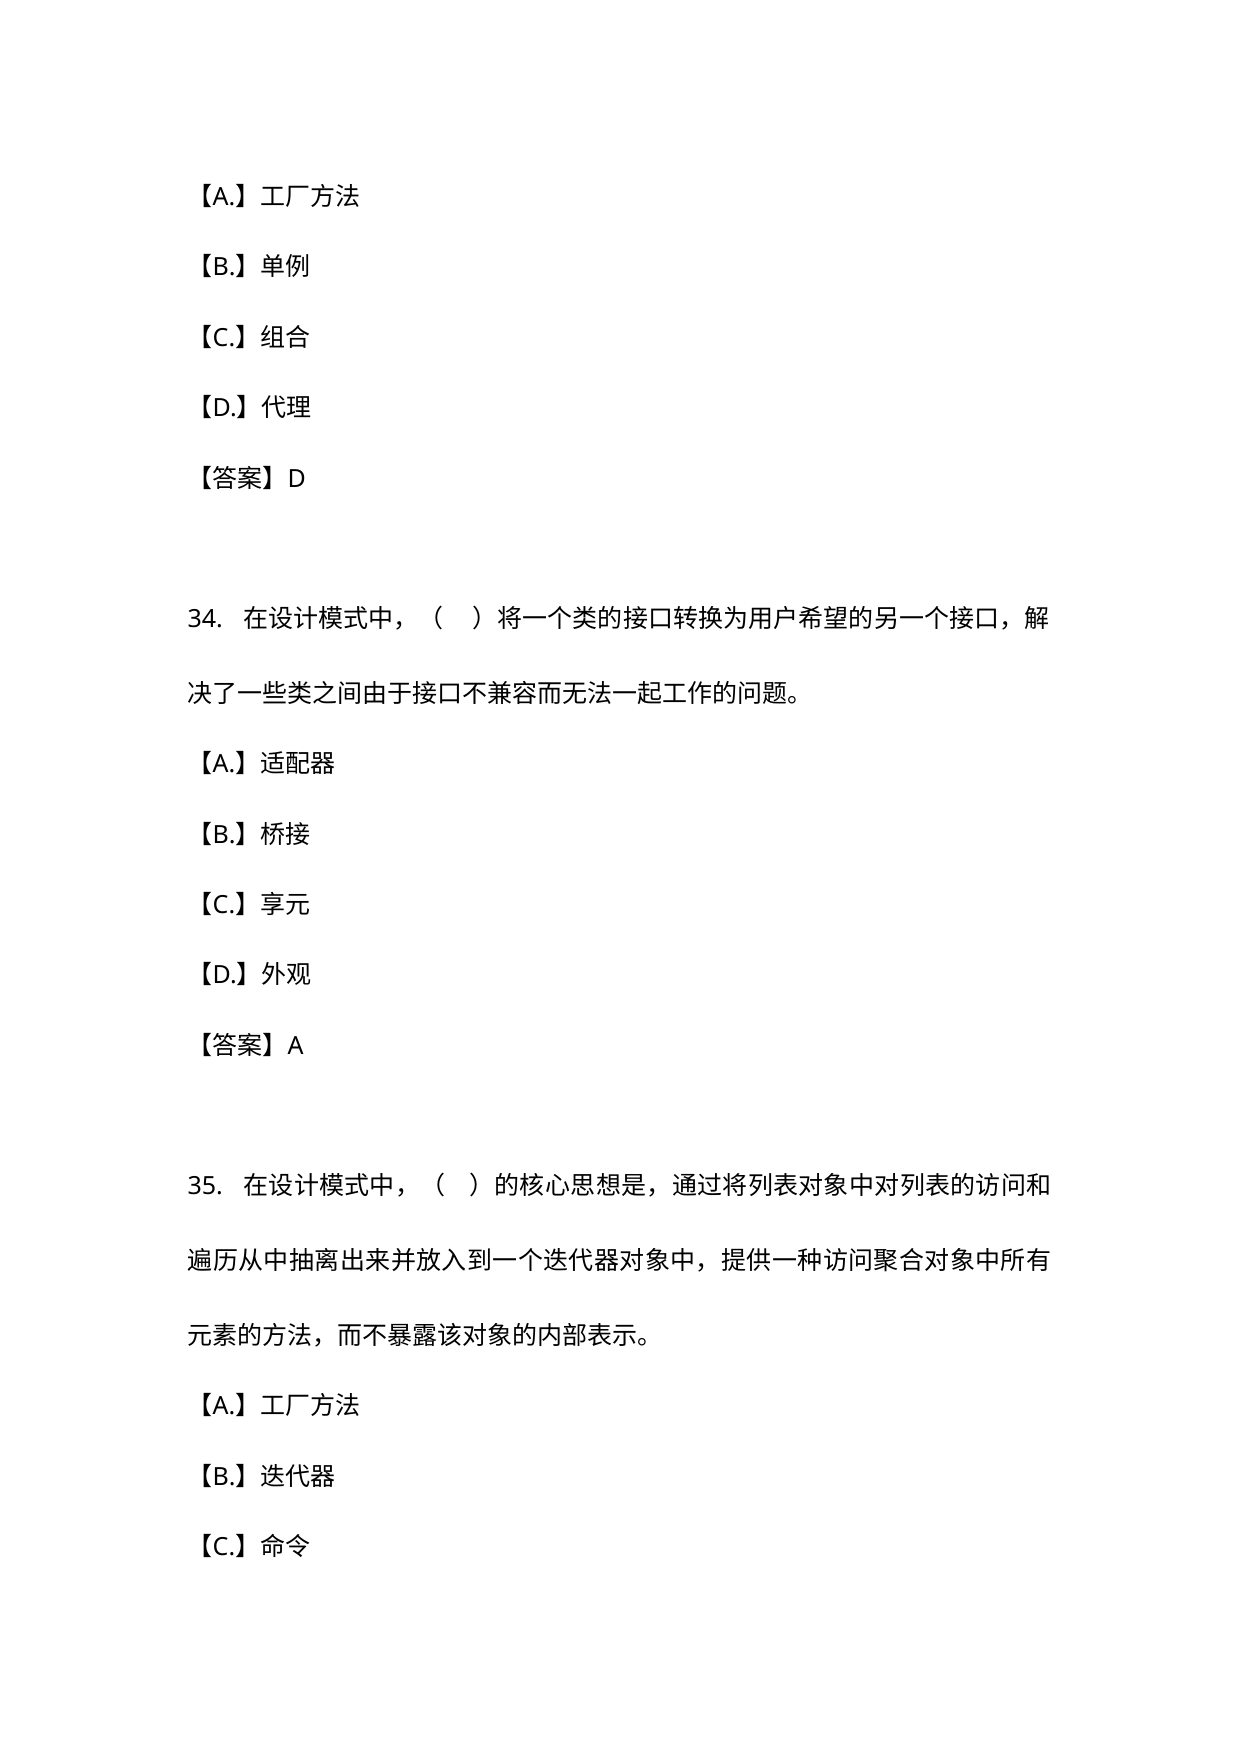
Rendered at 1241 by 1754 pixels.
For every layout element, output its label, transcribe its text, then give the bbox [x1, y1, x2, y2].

text 【D.】外观 [187, 941, 1053, 1006]
text 【答案】A [187, 1011, 1053, 1076]
text 【A.】适配器 [187, 729, 1053, 794]
text 【答案】D [187, 444, 1053, 509]
text 【C.】组合 [187, 303, 1053, 368]
text 【A.】工厂方法 [187, 1371, 1053, 1436]
text 【C.】命令 [187, 1512, 1053, 1577]
text 【B.】桥接 [187, 800, 1053, 865]
text 【B.】单例 [187, 232, 1053, 297]
list 在设计模式中，（ ）的核心思想是，通过将列表对象中对列表的访问和遍历从中抽离出来并放入到一个迭代器对象中，提供一种访问聚合对象中所有元素的方法，而不暴露该对象的内部表示。 [187, 1151, 1053, 1366]
text 【B.】迭代器 [187, 1442, 1053, 1507]
text 【D.】代理 [187, 373, 1053, 438]
list 在设计模式中，（ ）将一个类的接口转换为用户希望的另一个接口，解决了一些类之间由于接口不兼容而无法一起工作的问题。 [187, 584, 1053, 724]
text 【C.】享元 [187, 870, 1053, 935]
text 【A.】工厂方法 [187, 162, 1053, 227]
